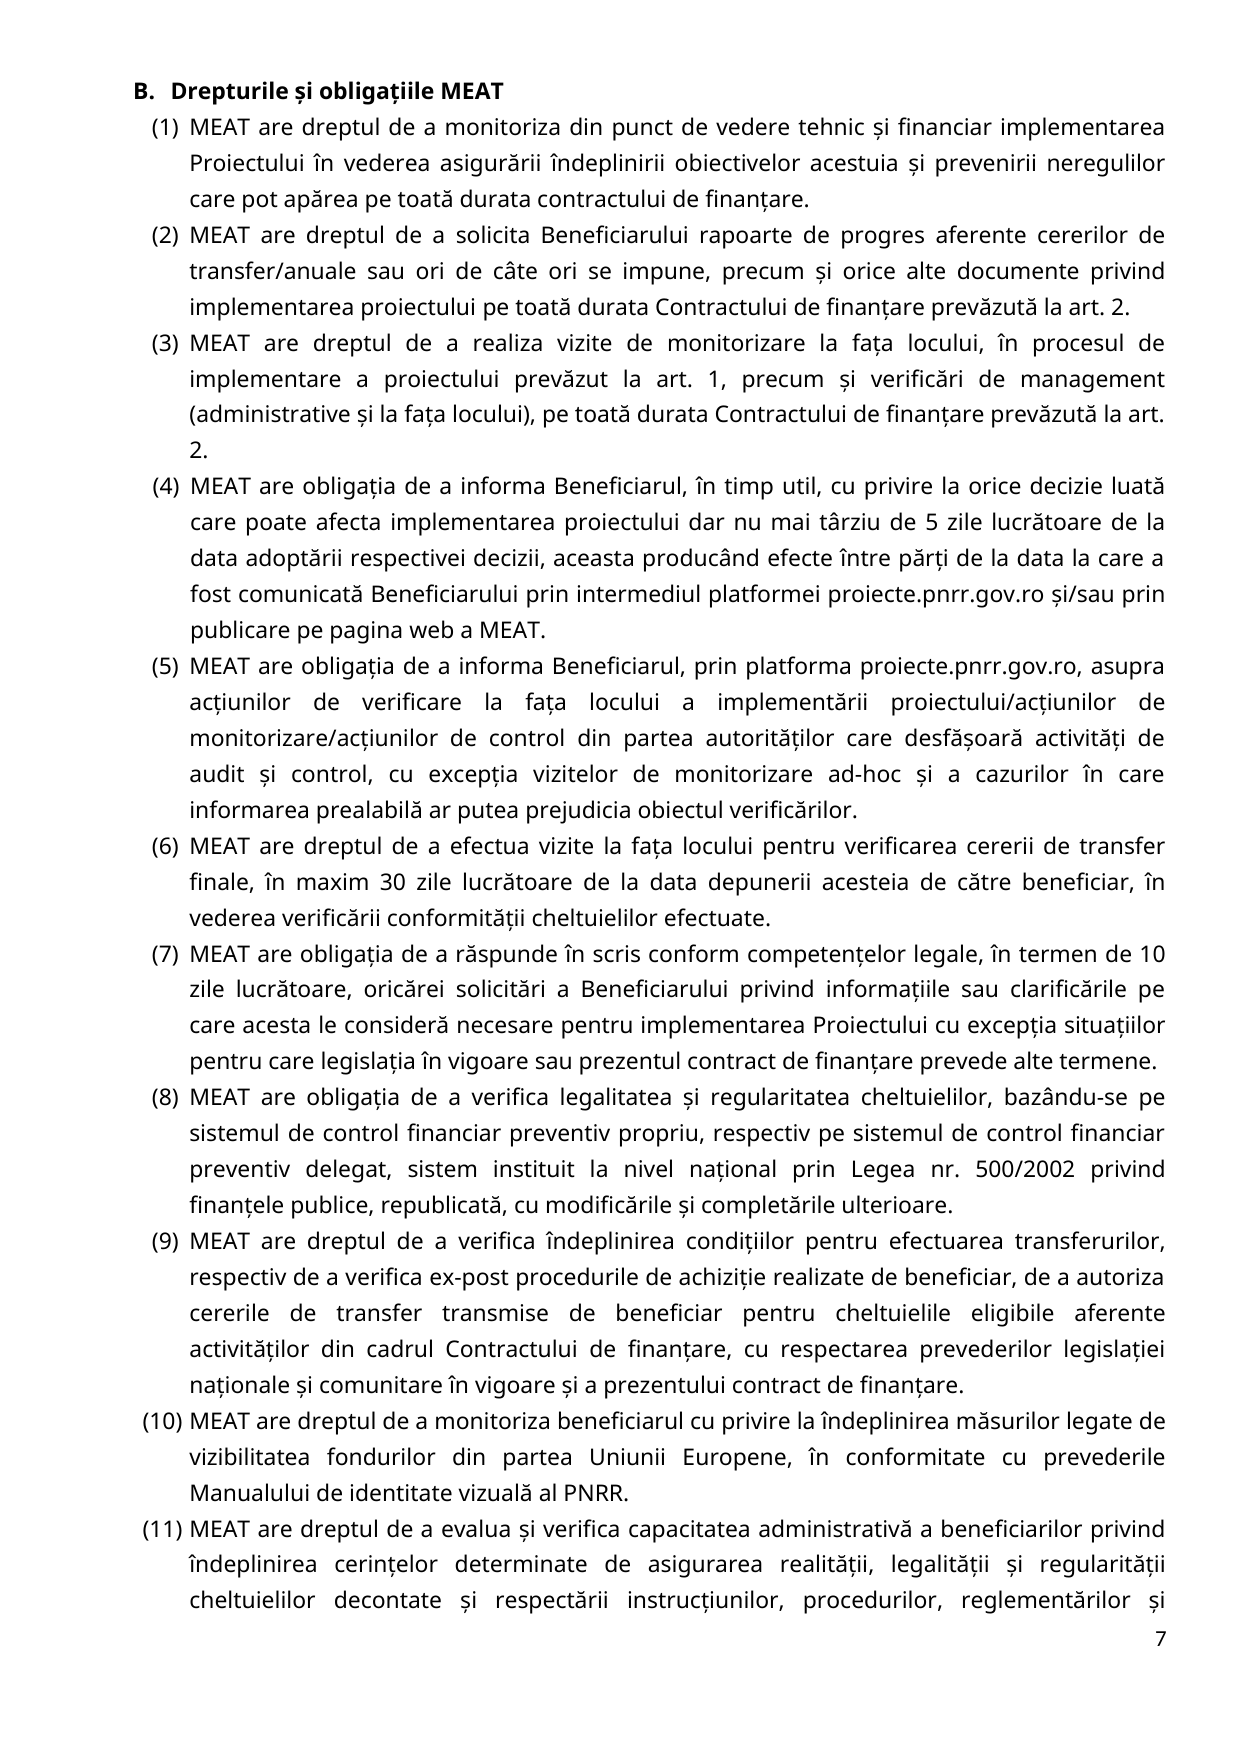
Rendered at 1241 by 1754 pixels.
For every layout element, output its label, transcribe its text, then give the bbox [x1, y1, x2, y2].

list MEAT are obligația de a răspunde în scris conform competențelor legale, în termen de 10 zile lucrătoare, oricărei solicitări a Beneficiarului privind informațiile sau clarificările pe care acesta le consideră necesare pentru implementarea Proiectului cu excepția situațiilor pentru care legislația în vigoare sau prezentul contract de finanțare prevede alte termene. [152, 937, 1166, 1077]
list MEAT are obligația de a informa Beneficiarul, prin platforma proiecte.pnrr.gov.ro, asupra acțiunilor de verificare la fața locului a implementării proiectului/acțiunilor de monitorizare/acțiunilor de control din partea autorităților care desfășoară activități de audit și control, cu excepția vizitelor de monitorizare ad-hoc și a cazurilor în care informarea prealabilă ar putea prejudicia obiectul verificărilor. [152, 650, 1166, 825]
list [142, 1512, 1166, 1616]
list MEAT are dreptul de a monitoriza beneficiarul cu privire la îndeplinirea măsurilor legate de vizibilitatea fondurilor din partea Uniunii Europene, în conformitate cu prevederile Manualului de identitate vizuală al PNRR. [142, 1405, 1166, 1508]
list MEAT are obligația de a verifica legalitatea și regularitatea cheltuielilor, bazându-se pe sistemul de control financiar preventiv propriu, respectiv pe sistemul de control financiar preventiv delegat, sistem instituit la nivel național prin Legea nr. 500/2002 privind finanțele publice, republicată, cu modificările și completările ulterioare. [152, 1081, 1166, 1220]
list MEAT are dreptul de a efectua vizite la fața locului pentru verificarea cererii de transfer finale, în maxim 30 zile lucrătoare de la data depunerii acesteia de către beneficiar, în vederea verificării conformității cheltuielilor efectuate. [152, 830, 1166, 933]
list MEAT are dreptul de a solicita Beneficiarului rapoarte de progres aferente cererilor de transfer/anuale sau ori de câte ori se impune, precum și orice alte documente privind implementarea proiectului pe toată durata Contractului de finanțare prevăzută la art. 2. [152, 219, 1166, 322]
list MEAT are dreptul de a realiza vizite de monitorizare la fața locului, în procesul de implementare a proiectului prevăzut la art. 1, precum și verificări de management (administrative și la fața locului), pe toată durata Contractului de finanțare prevăzută la art. 2. [152, 327, 1166, 466]
list MEAT are obligația de a informa Beneficiarul, în timp util, cu privire la orice decizie luată care poate afecta implementarea proiectului dar nu mai târziu de 5 zile lucrătoare de la data adoptării respectivei decizii, aceasta producând efecte între părți de la data la care a fost comunicată Beneficiarului prin intermediul platformei proiecte.pnrr.gov.ro și/sau prin publicare pe pagina web a MEAT. [152, 470, 1166, 645]
list MEAT are dreptul de a monitoriza din punct de vedere tehnic și financiar implementarea Proiectului în vederea asigurării îndeplinirii obiectivelor acestuia și prevenirii neregulilor care pot apărea pe toată durata contractului de finanțare. [152, 111, 1166, 214]
list MEAT are dreptul de a verifica îndeplinirea condițiilor pentru efectuarea transferurilor, respectiv de a verifica ex-post procedurile de achiziție realizate de beneficiar, de a autoriza cererile de transfer transmise de beneficiar pentru cheltuielile eligibile aferente activităților din cadrul Contractului de finanțare, cu respectarea prevederilor legislației naționale și comunitare în vigoare și a prezentului contract de finanțare. [152, 1225, 1166, 1400]
list Drepturile și obligațiile MEAT [133, 75, 1166, 106]
